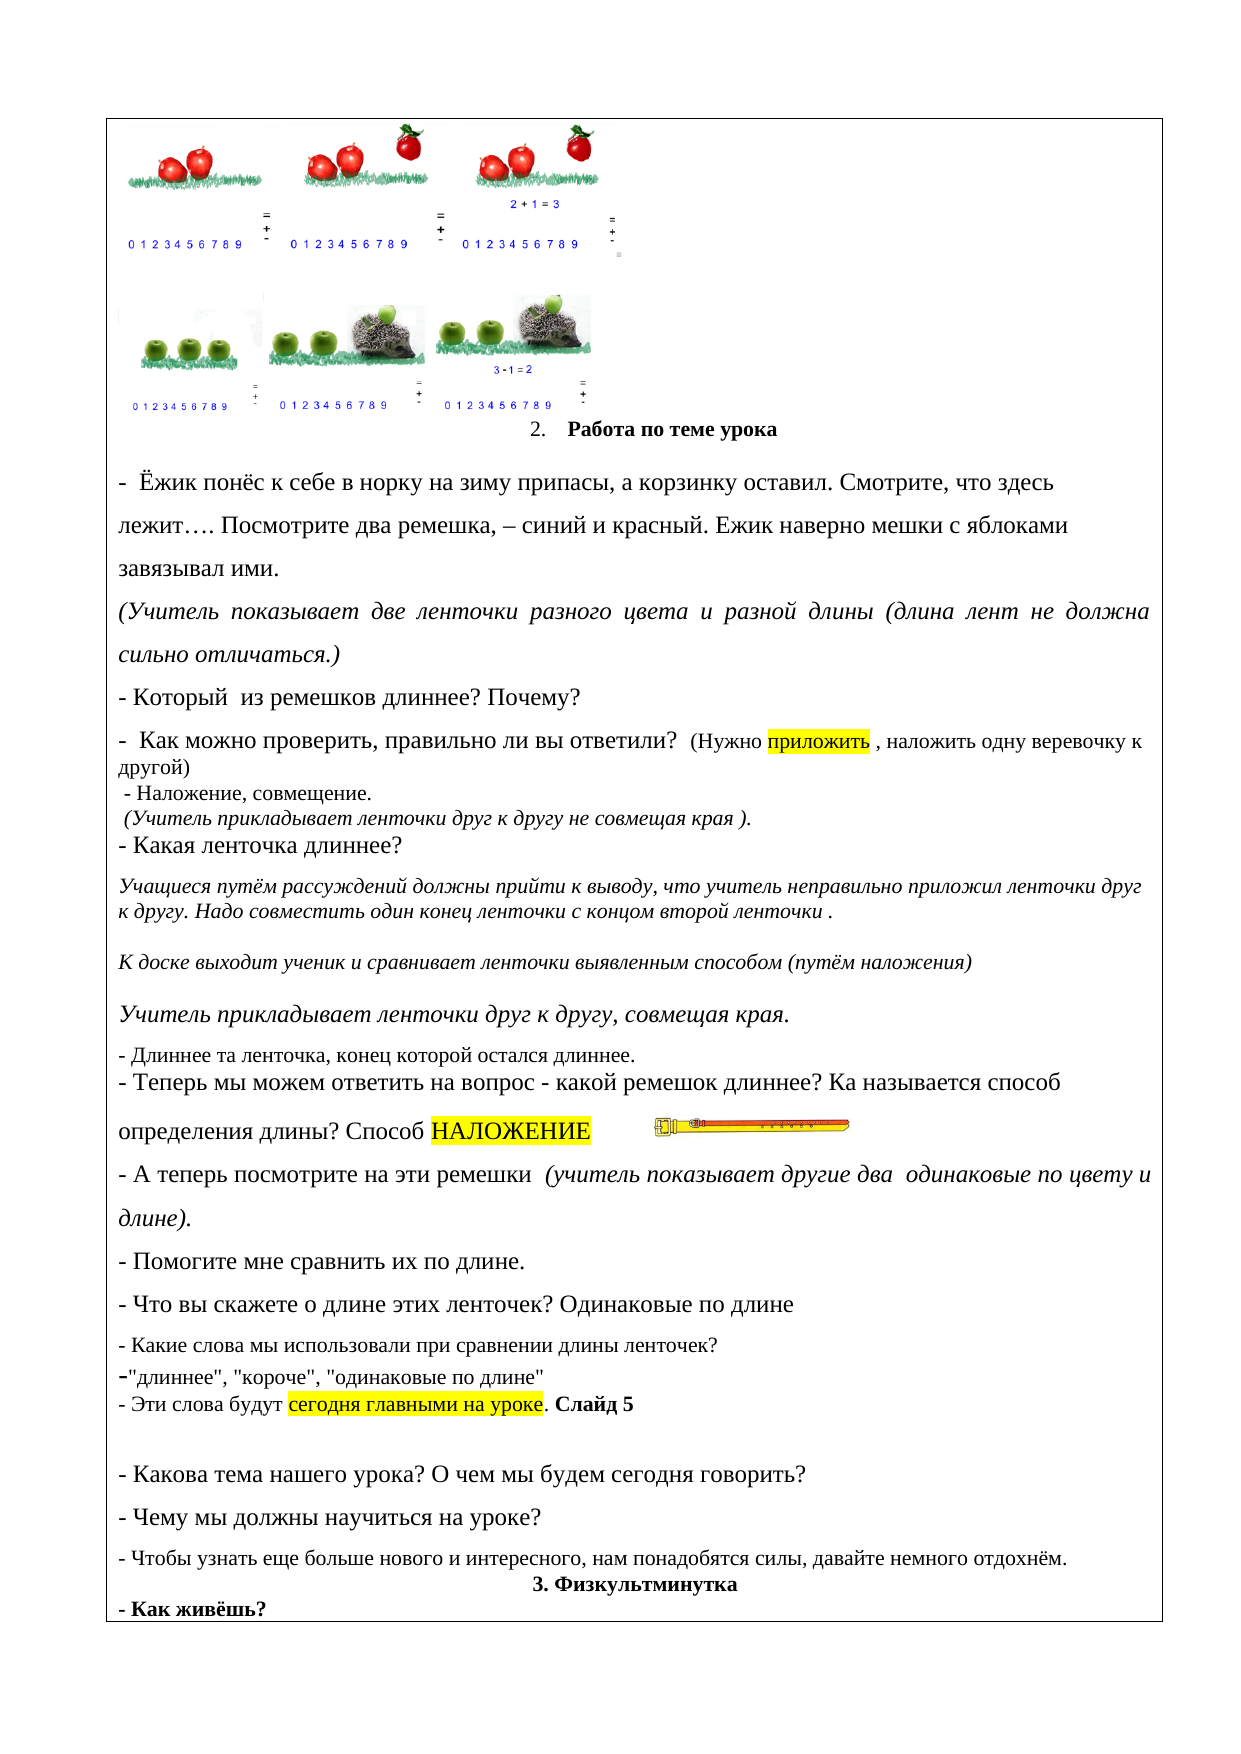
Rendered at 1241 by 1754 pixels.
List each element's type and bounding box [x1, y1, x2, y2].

table_cell [107, 119, 1162, 1621]
picture [653, 1110, 859, 1140]
picture [118, 119, 623, 257]
picture [118, 289, 593, 417]
